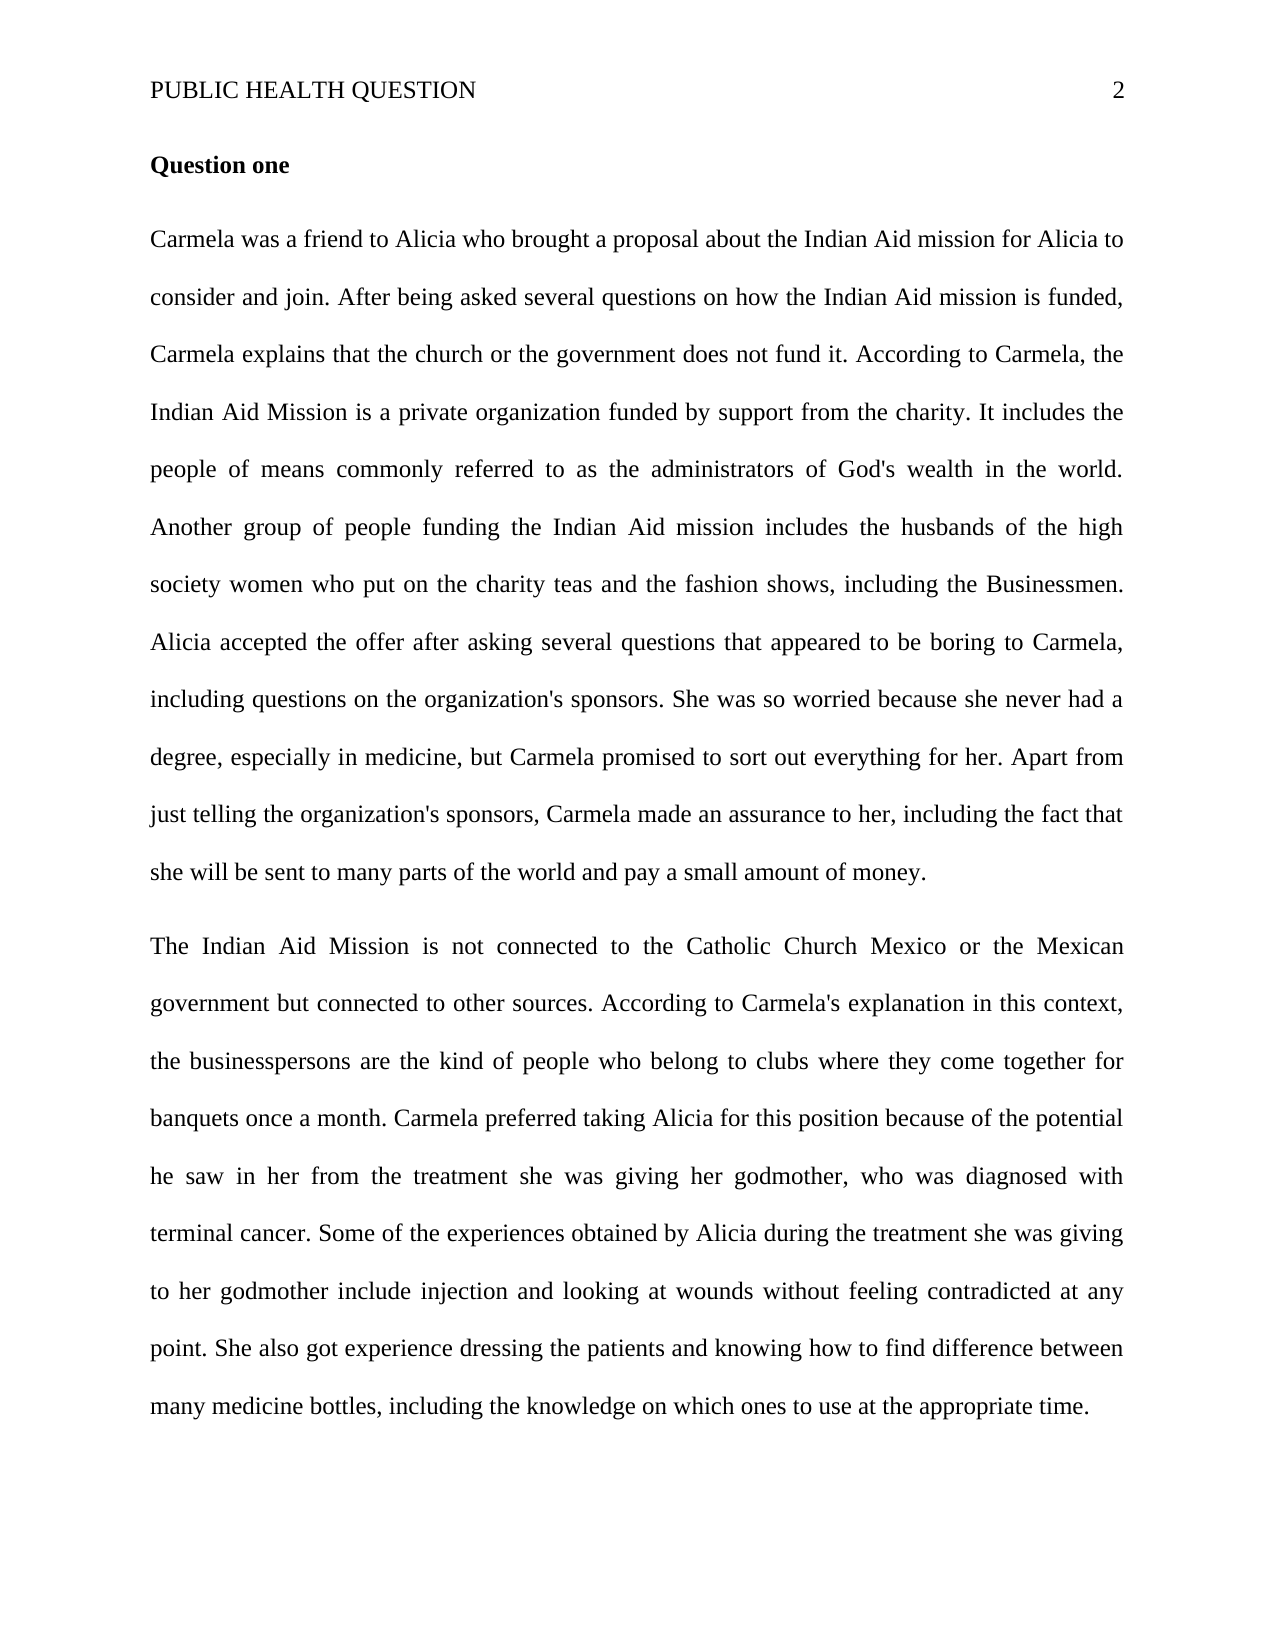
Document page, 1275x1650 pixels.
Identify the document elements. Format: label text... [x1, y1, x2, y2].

text The Indian Aid Mission is not connected to the Catholic Church Mexico or the Mexican government but connected to other sources. According to Carmela's explanation in this context, the businesspersons are the kind of people who belong to clubs where they come together for banquets once a month. Carmela preferred taking Alicia for this position because of the potential he saw in her from the treatment she was giving her godmother, who was diagnosed with terminal cancer. Some of the experiences obtained by Alicia during the treatment she was giving to her godmother include injection and looking at wounds without feeling contradicted at any point. She also got experience dressing the patients and knowing how to find difference between many medicine bottles, including the knowledge on which ones to use at the appropriate time. [150, 931, 1125, 1419]
text Carmela was a friend to Alicia who brought a proposal about the Indian Aid mission for Alicia to consider and join. After being asked several questions on how the Indian Aid mission is funded, Carmela explains that the church or the government does not fund it. According to Carmela, the Indian Aid Mission is a private organization funded by support from the charity. It includes the people of means commonly referred to as the administrators of God's wealth in the world. Another group of people funding the Indian Aid mission includes the husbands of the high society women who put on the charity teas and the fashion shows, including the Businessmen. Alicia accepted the offer after asking several questions that appeared to be boring to Carmela, including questions on the organization's sponsors. She was so worried because she never had a degree, especially in medicine, but Carmela promised to sort out everything for her. Apart from just telling the organization's sponsors, Carmela made an assurance to her, including the fact that she will be sent to many parts of the world and pay a small amount of money. [150, 224, 1125, 885]
text Question one [150, 150, 1125, 179]
